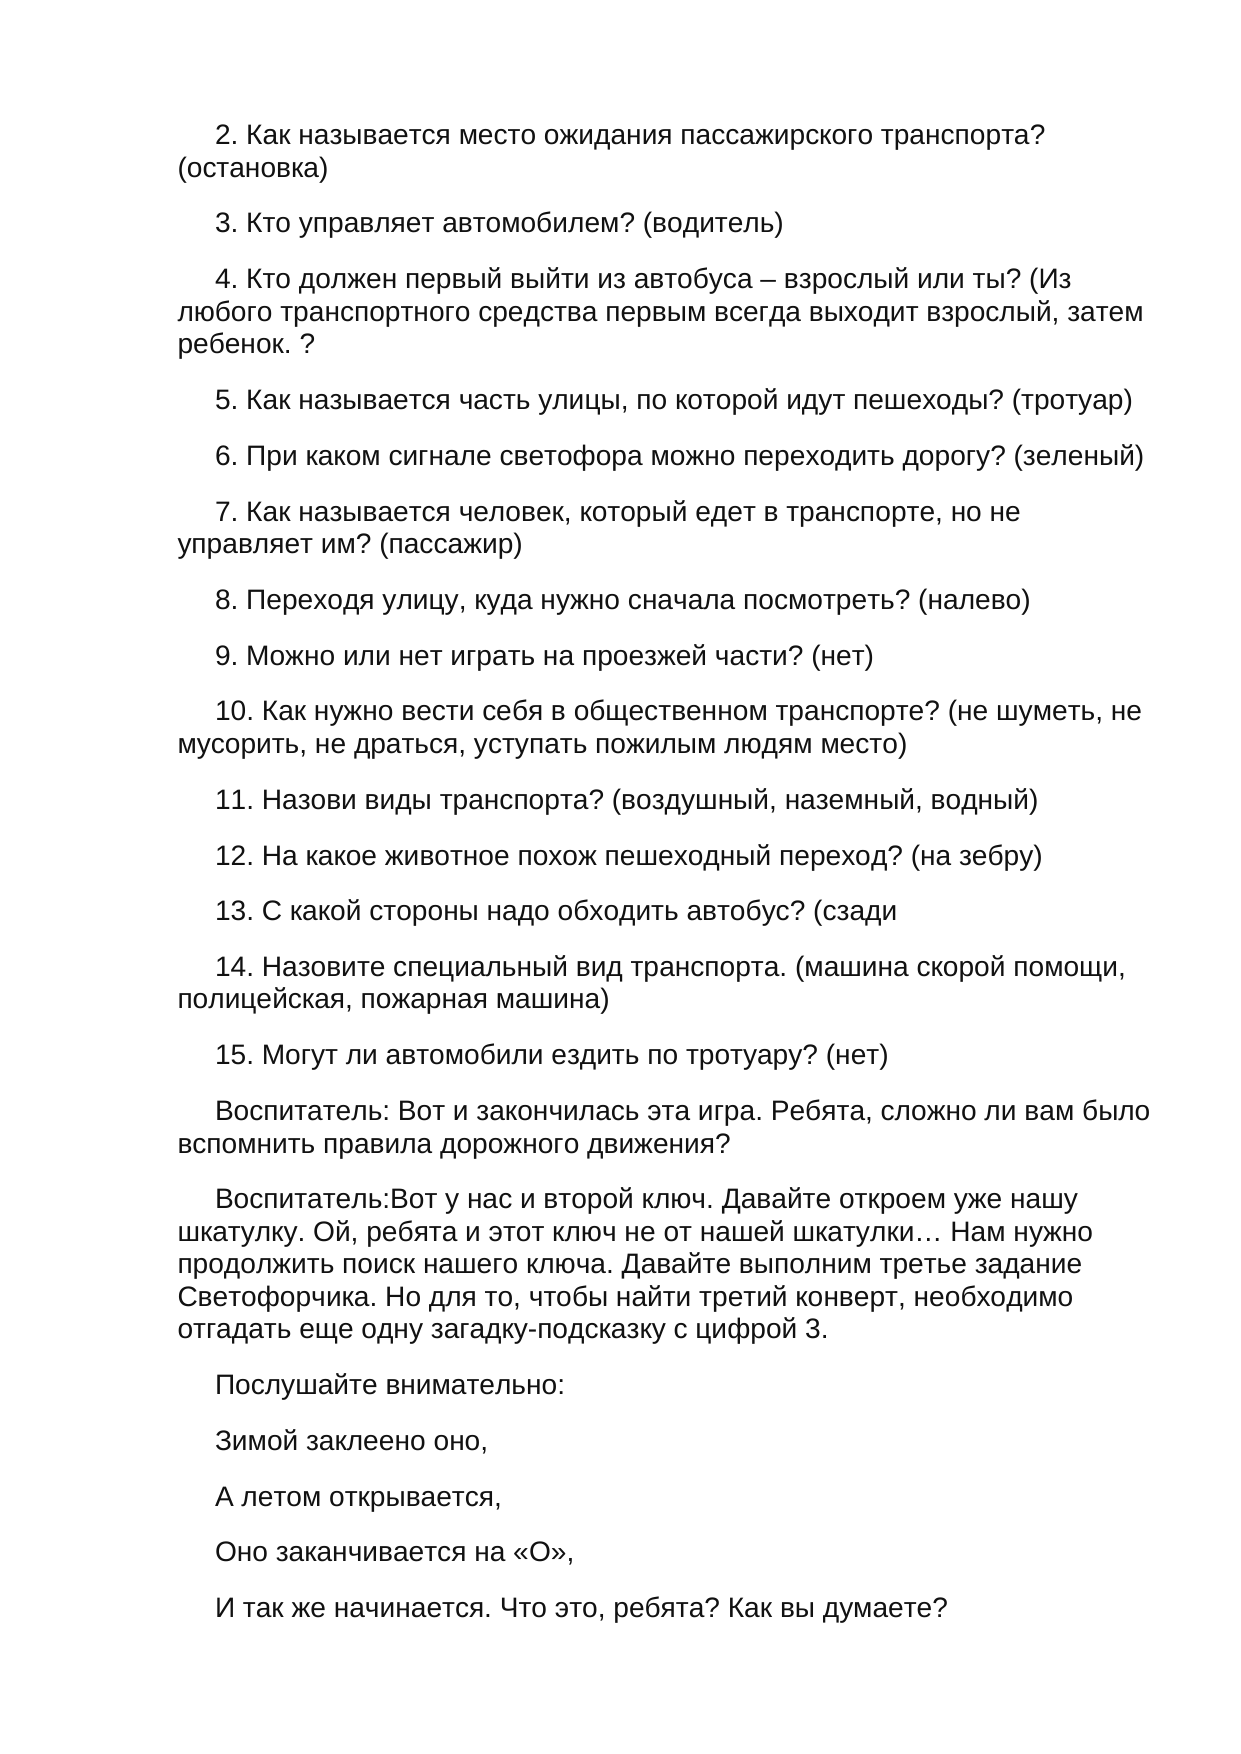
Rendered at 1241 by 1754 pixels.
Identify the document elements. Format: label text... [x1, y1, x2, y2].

text 2. Как называется место ожидания пассажирского транспорта? (остановка) [177, 118, 1152, 183]
text 7. Как называется человек, который едет в транспорте, но не управляет им? (пассажир) [177, 494, 1152, 559]
text 11. Назови виды транспорта? (воздушный, наземный, водный) [177, 783, 1152, 815]
text 6. При каком сигнале светофора можно переходить дорогу? (зеленый) [177, 439, 1152, 471]
text 9. Можно или нет играть на проезжей части? (нет) [177, 638, 1152, 671]
text Послушайте внимательно: [177, 1368, 1152, 1400]
text Воспитатель:Вот у нас и второй ключ. Давайте откроем уже нашу шкатулку. Ой, ребята и этот ключ не от нашей шкатулки… Нам нужно продолжить поиск нашего ключа. Давайте выполним третье задание Светофорчика. Но для то, чтобы найти третий конверт, необходимо отгадать еще одну загадку-подсказку с цифрой 3. [177, 1182, 1152, 1344]
text 12. На какое животное похож пешеходный переход? (на зебру) [177, 838, 1152, 871]
text Зимой заклеено оно, [177, 1424, 1152, 1456]
text 8. Переходя улицу, куда нужно сначала посмотреть? (налево) [177, 583, 1152, 615]
text 5. Как называется часть улицы, по которой идут пешеходы? (тротуар) [177, 383, 1152, 415]
text 13. С какой стороны надо обходить автобус? (сзади [177, 894, 1152, 927]
text Воспитатель: Вот и закончилась эта игра. Ребята, сложно ли вам было вспомнить правила дорожного движения? [177, 1094, 1152, 1159]
text И так же начинается. Что это, ребята? Как вы думаете? [177, 1591, 1152, 1623]
text 15. Могут ли автомобили ездить по тротуару? (нет) [177, 1038, 1152, 1071]
text 14. Назовите специальный вид транспорта. (машина скорой помощи, полицейская, пожарная машина) [177, 950, 1152, 1015]
text 3. Кто управляет автомобилем? (водитель) [177, 206, 1152, 239]
text Оно заканчивается на «О», [177, 1535, 1152, 1568]
text 4. Кто должен первый выйти из автобуса – взрослый или ты? (Из любого транспортного средства первым всегда выходит взрослый, затем ребенок. ? [177, 262, 1152, 359]
text 10. Как нужно вести себя в общественном транспорте? (не шуметь, не мусорить, не драться, уступать пожилым людям место) [177, 694, 1152, 759]
text А летом открывается, [177, 1479, 1152, 1512]
